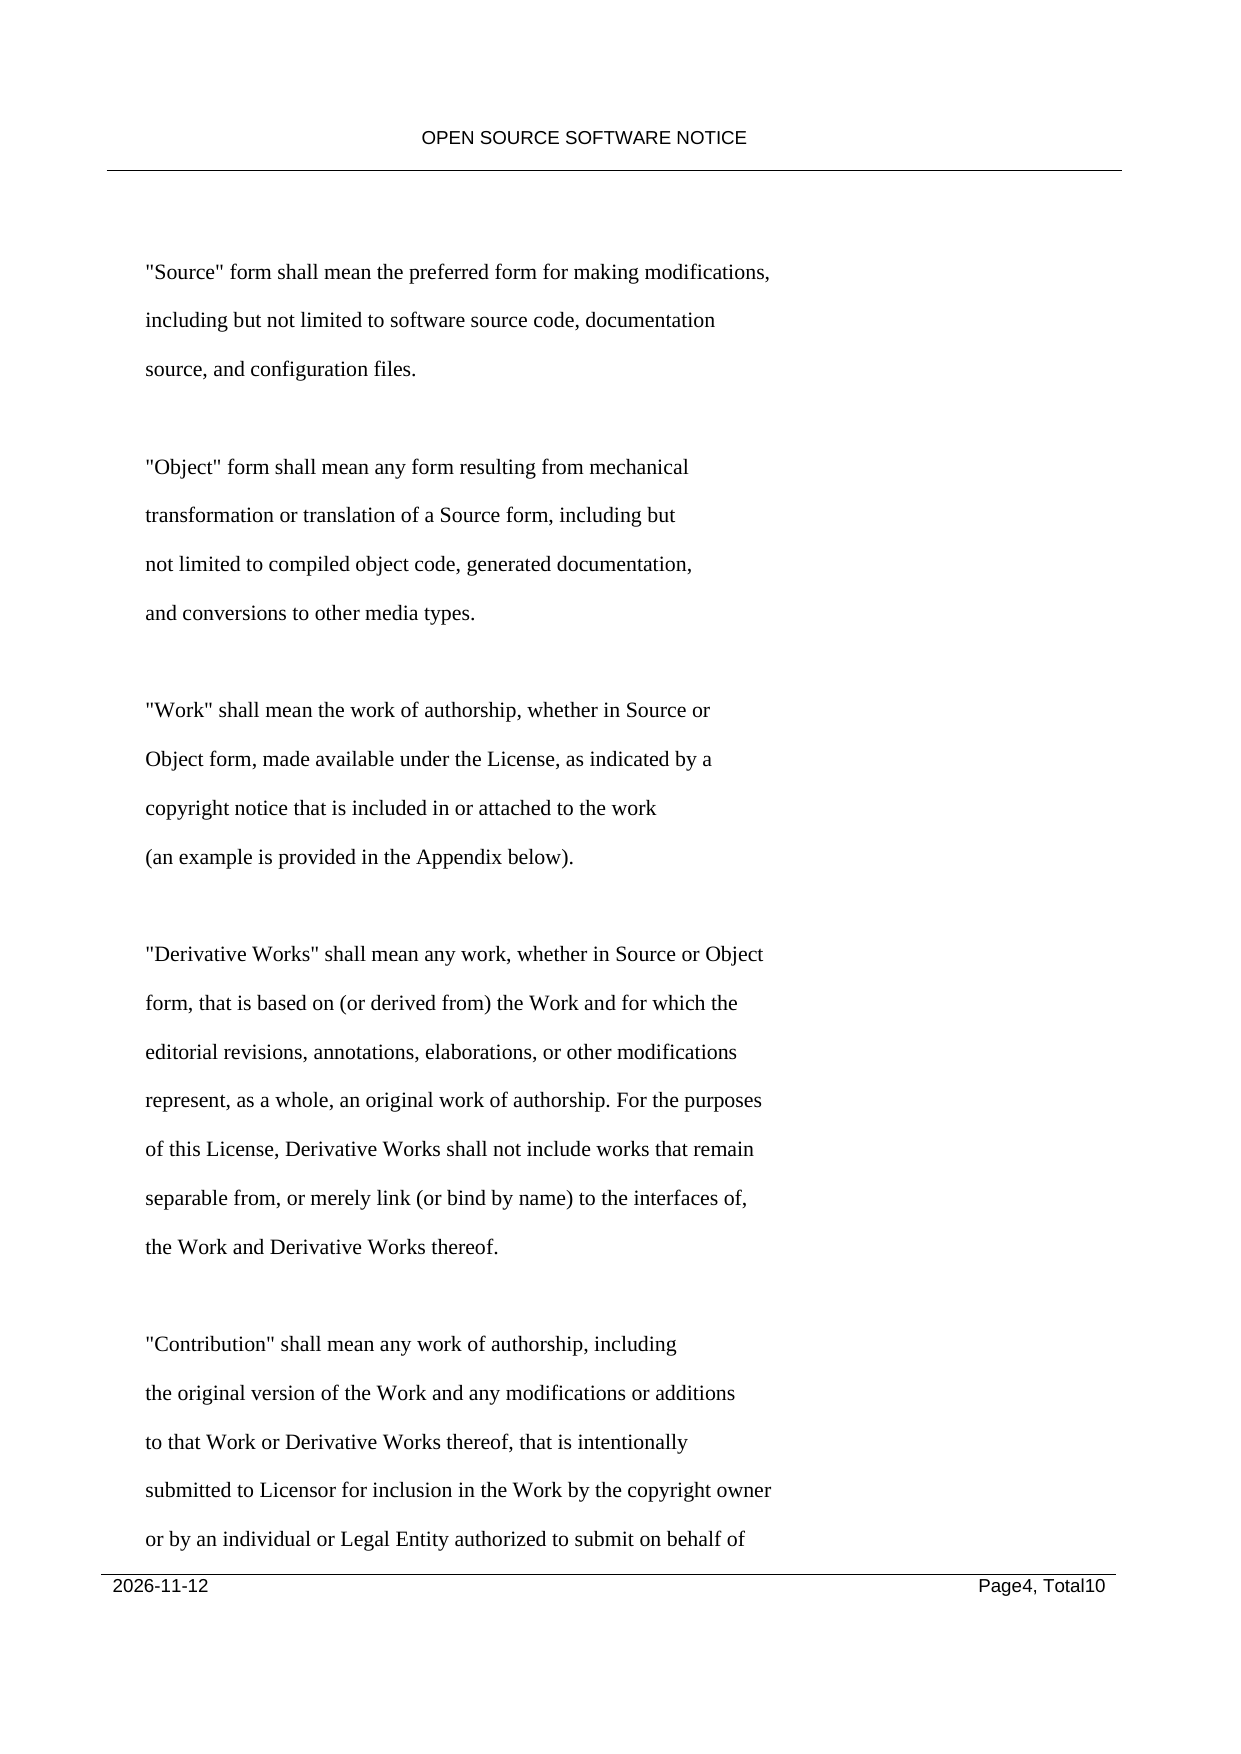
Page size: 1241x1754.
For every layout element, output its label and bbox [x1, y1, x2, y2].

text [112, 206, 1128, 1555]
